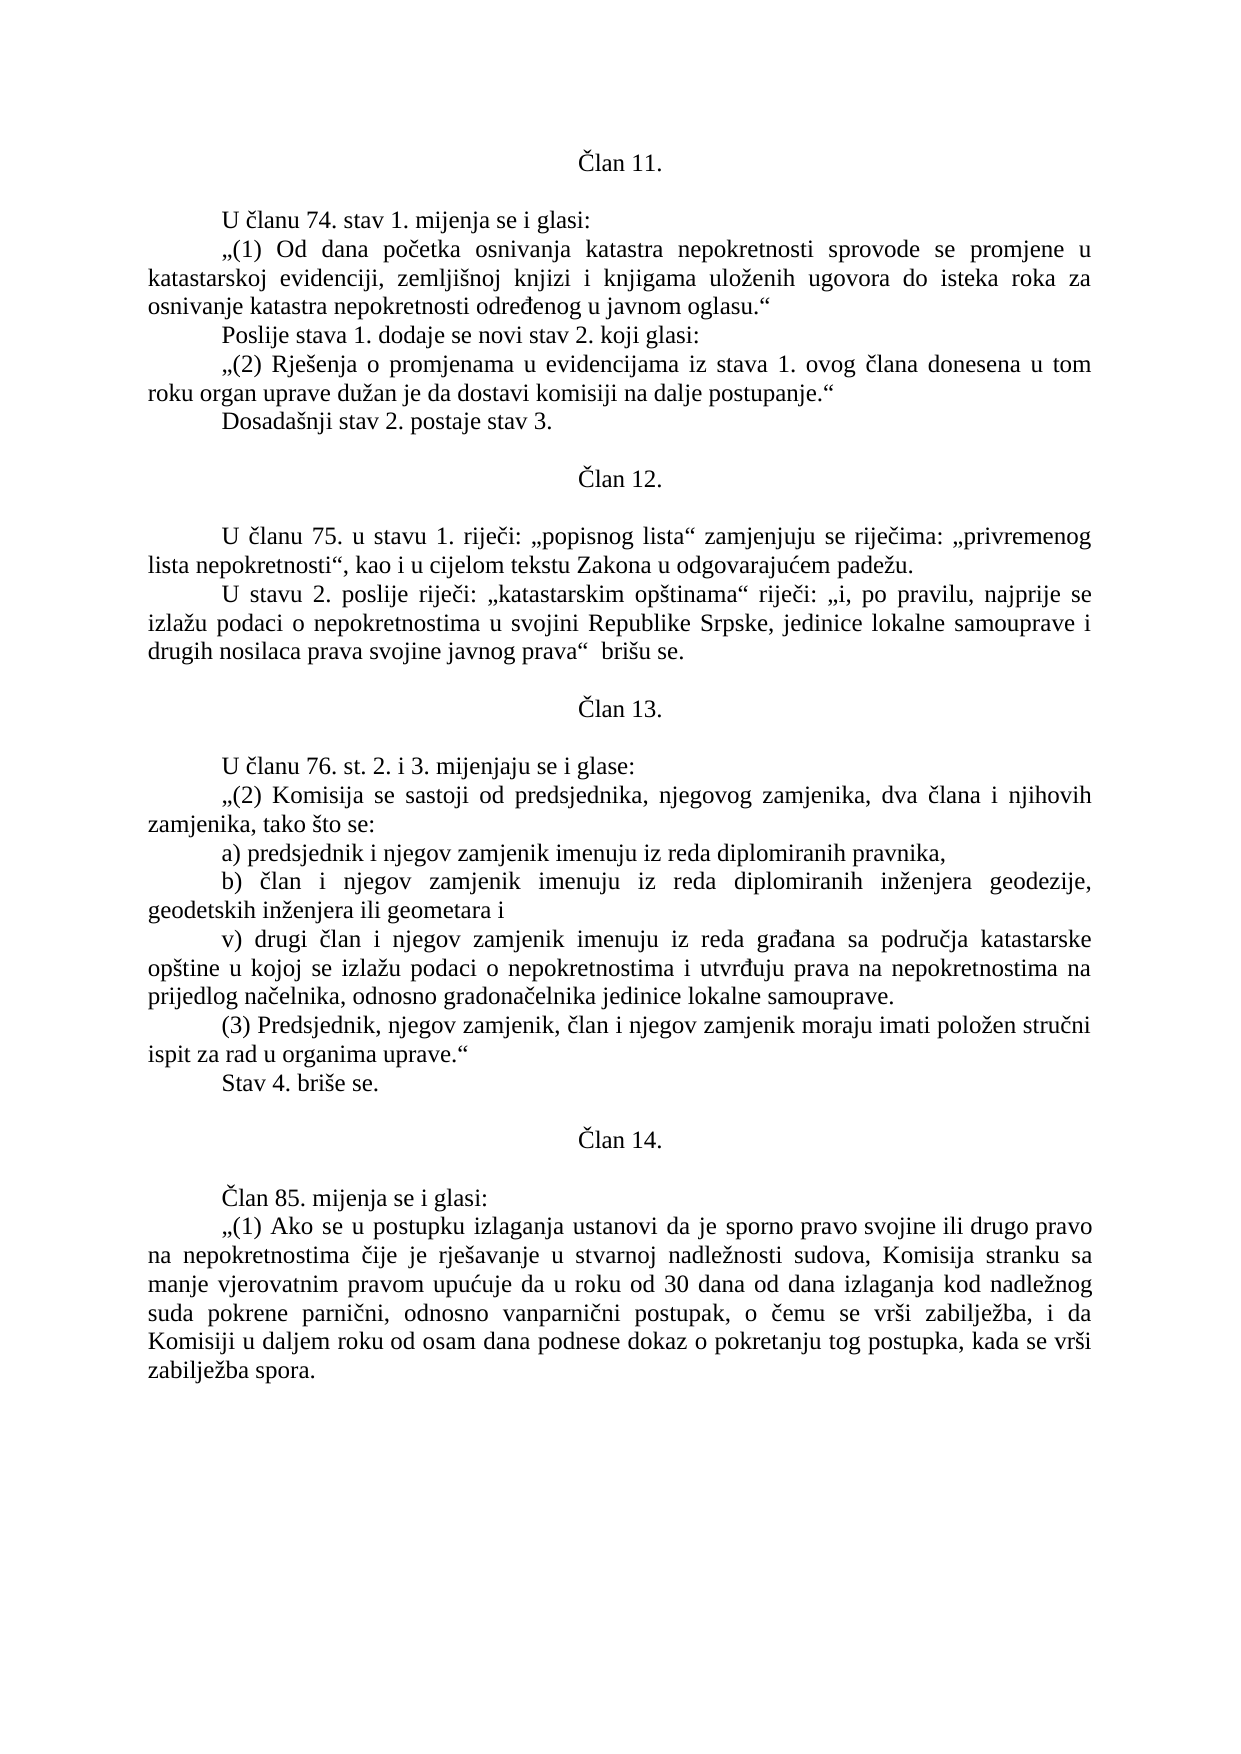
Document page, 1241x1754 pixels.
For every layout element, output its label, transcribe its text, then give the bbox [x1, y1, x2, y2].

text Član 13. [148, 694, 1093, 723]
text Dosadašnji stav 2. postaje stav 3. [148, 406, 1093, 435]
text b) član i njegov zamjenik imenuju iz reda diplomiranih inženjera geodezije, geodetskih inženjera ili geometara i [148, 866, 1093, 924]
text „(1) Od dana početka osnivanja katastra nepokretnosti sprovode se promjene u katastarskoj evidenciji, zemljišnoj knjizi i knjigama uloženih ugovora do isteka roka za osnivanje katastra nepokretnosti određenog u javnom oglasu.“ [148, 234, 1093, 320]
text „(2) Rješenja o promjenama u evidencijama iz stava 1. ovog člana donesena u tom roku organ uprave dužan je da dostavi komisiji na dalje postupanje.“ [148, 349, 1093, 406]
text Član 14. [148, 1125, 1093, 1154]
text U članu 76. st. 2. i 3. mijenjaju se i glase: [148, 751, 1093, 780]
text Član 85. mijenja se i glasi: [148, 1183, 1093, 1211]
text (3) Predsjednik, njegov zamjenik, član i njegov zamjenik moraju imati položen stručni ispit za rad u organima uprave.“ [148, 1010, 1093, 1068]
text v) drugi član i njegov zamjenik imenuju iz reda građana sa područja katastarske opštine u kojoj se izlažu podaci o nepokretnostima i utvrđuju prava na nepokretnostima na prijedlog načelnika, odnosno gradonačelnika jedinice lokalne samouprave. [148, 924, 1093, 1010]
text „(2) Komisija se sastoji od predsjednika, njegovog zamjenika, dva člana i njihovih zamjenika, tako što se: [148, 780, 1093, 838]
text U članu 74. stav 1. mijenja se i glasi: [148, 205, 1093, 234]
text Poslije stava 1. dodaje se novi stav 2. koji glasi: [148, 320, 1093, 349]
text Član 12. [148, 464, 1093, 493]
text „(1) Ako se u postupku izlaganja ustanovi da je sporno pravo svojine ili drugo pravo na nepokretnostima čije je rješavanje u stvarnoj nadležnosti sudova, Komisija stranku sa manje vjerovatnim pravom upućuje da u roku od 30 dana od dana izlaganja kod nadležnog suda pokrene parnični, odnosno vanparnični postupak, o čemu se vrši zabilježba, i da Komisiji u daljem roku od osam dana podnese dokaz o pokretanju tog postupka, kada se vrši zabilježba spora. [148, 1211, 1093, 1384]
text U stavu 2. poslije riječi: „katastarskim opštinama“ riječi: „i, po pravilu, najprije se izlažu podaci o nepokretnostima u svojini Republike Srpske, jedinice lokalne samouprave i drugih nosilaca prava svojine javnog prava“ brišu se. [148, 579, 1093, 665]
text Član 11. [148, 148, 1093, 176]
text U članu 75. u stavu 1. riječi: „popisnog lista“ zamjenjuju se riječima: „privremenog lista nepokretnosti“, kao i u cijelom tekstu Zakona u odgovarajućem padežu. [148, 521, 1093, 579]
text Stav 4. briše se. [148, 1068, 1093, 1096]
text a) predsjednik i njegov zamjenik imenuju iz reda diplomiranih pravnika, [148, 838, 1093, 866]
